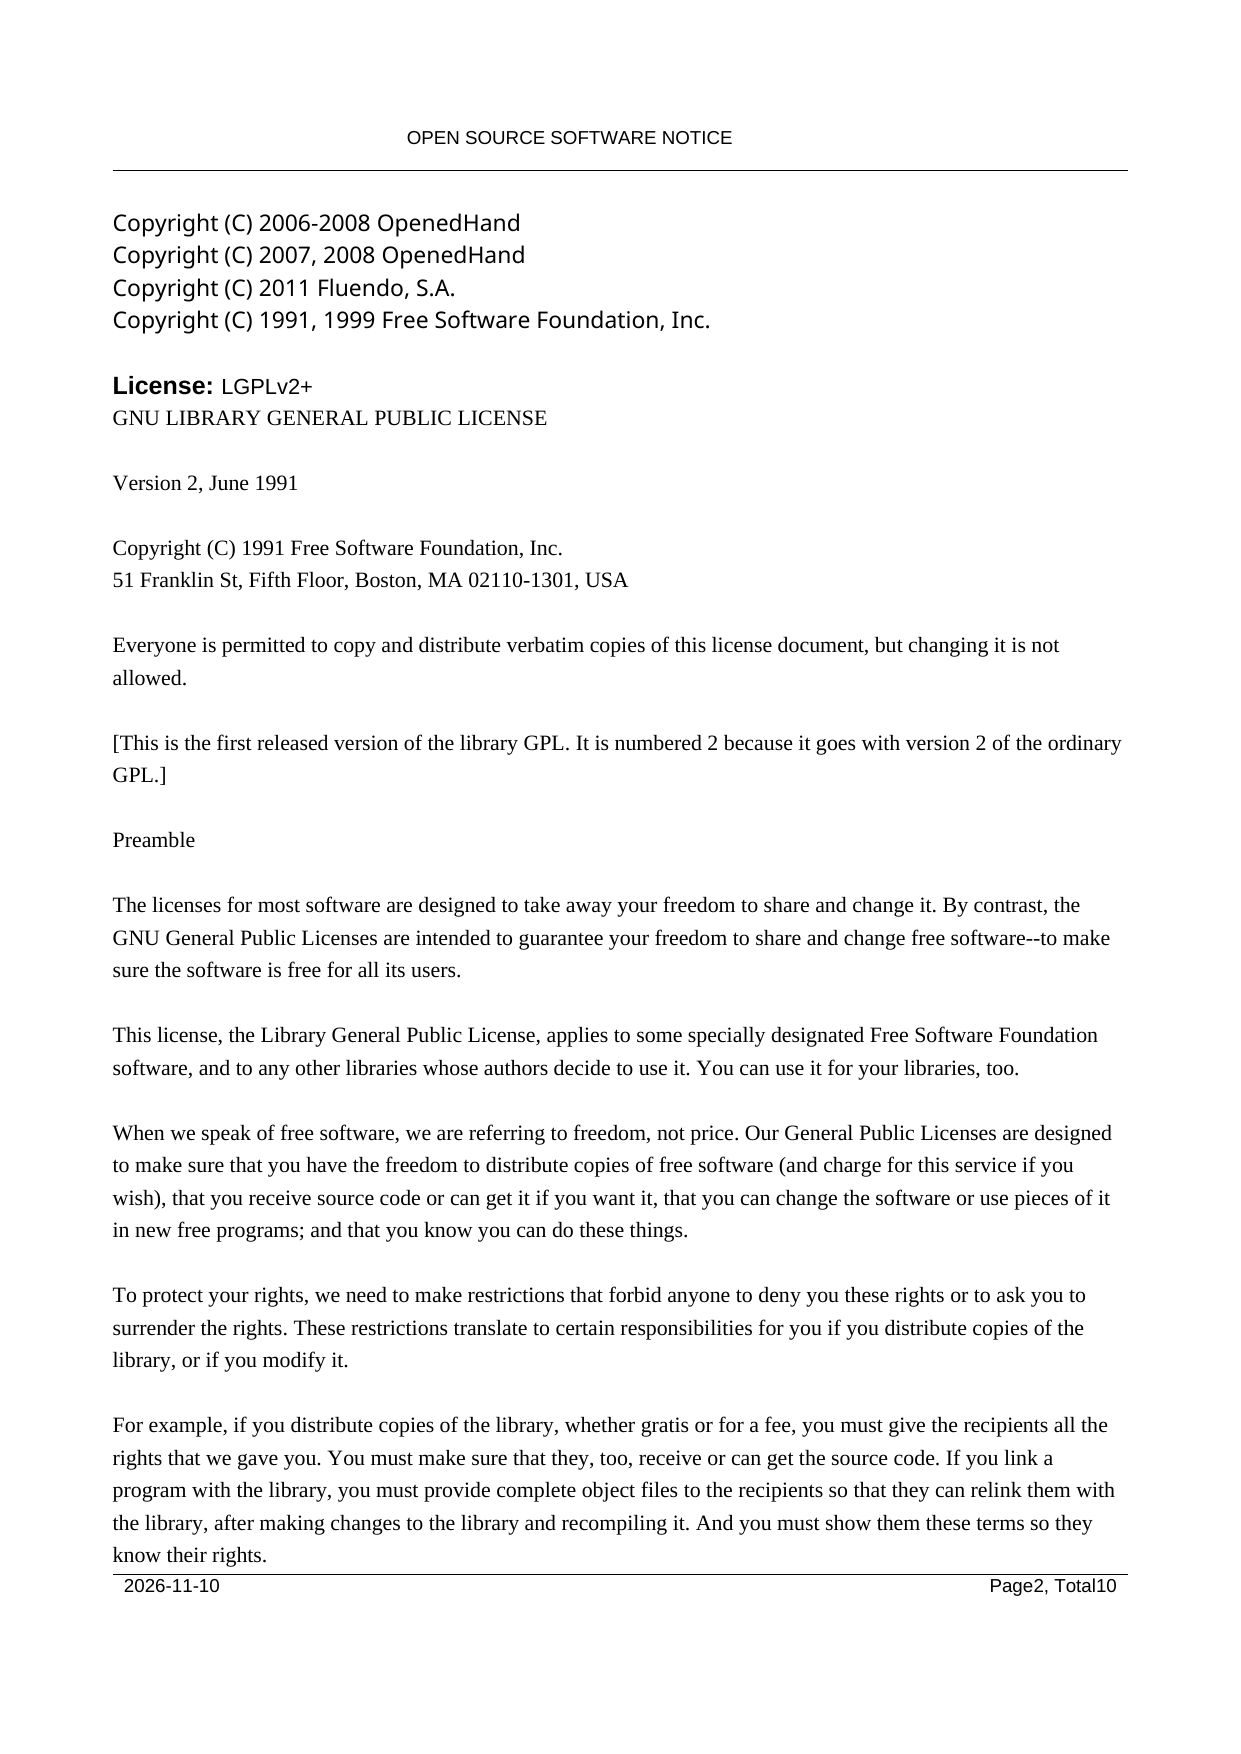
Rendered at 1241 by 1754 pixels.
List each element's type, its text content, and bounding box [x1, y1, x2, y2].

text License: LGPLv2+ [112, 369, 1128, 401]
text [112, 206, 1128, 369]
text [112, 401, 1128, 1571]
